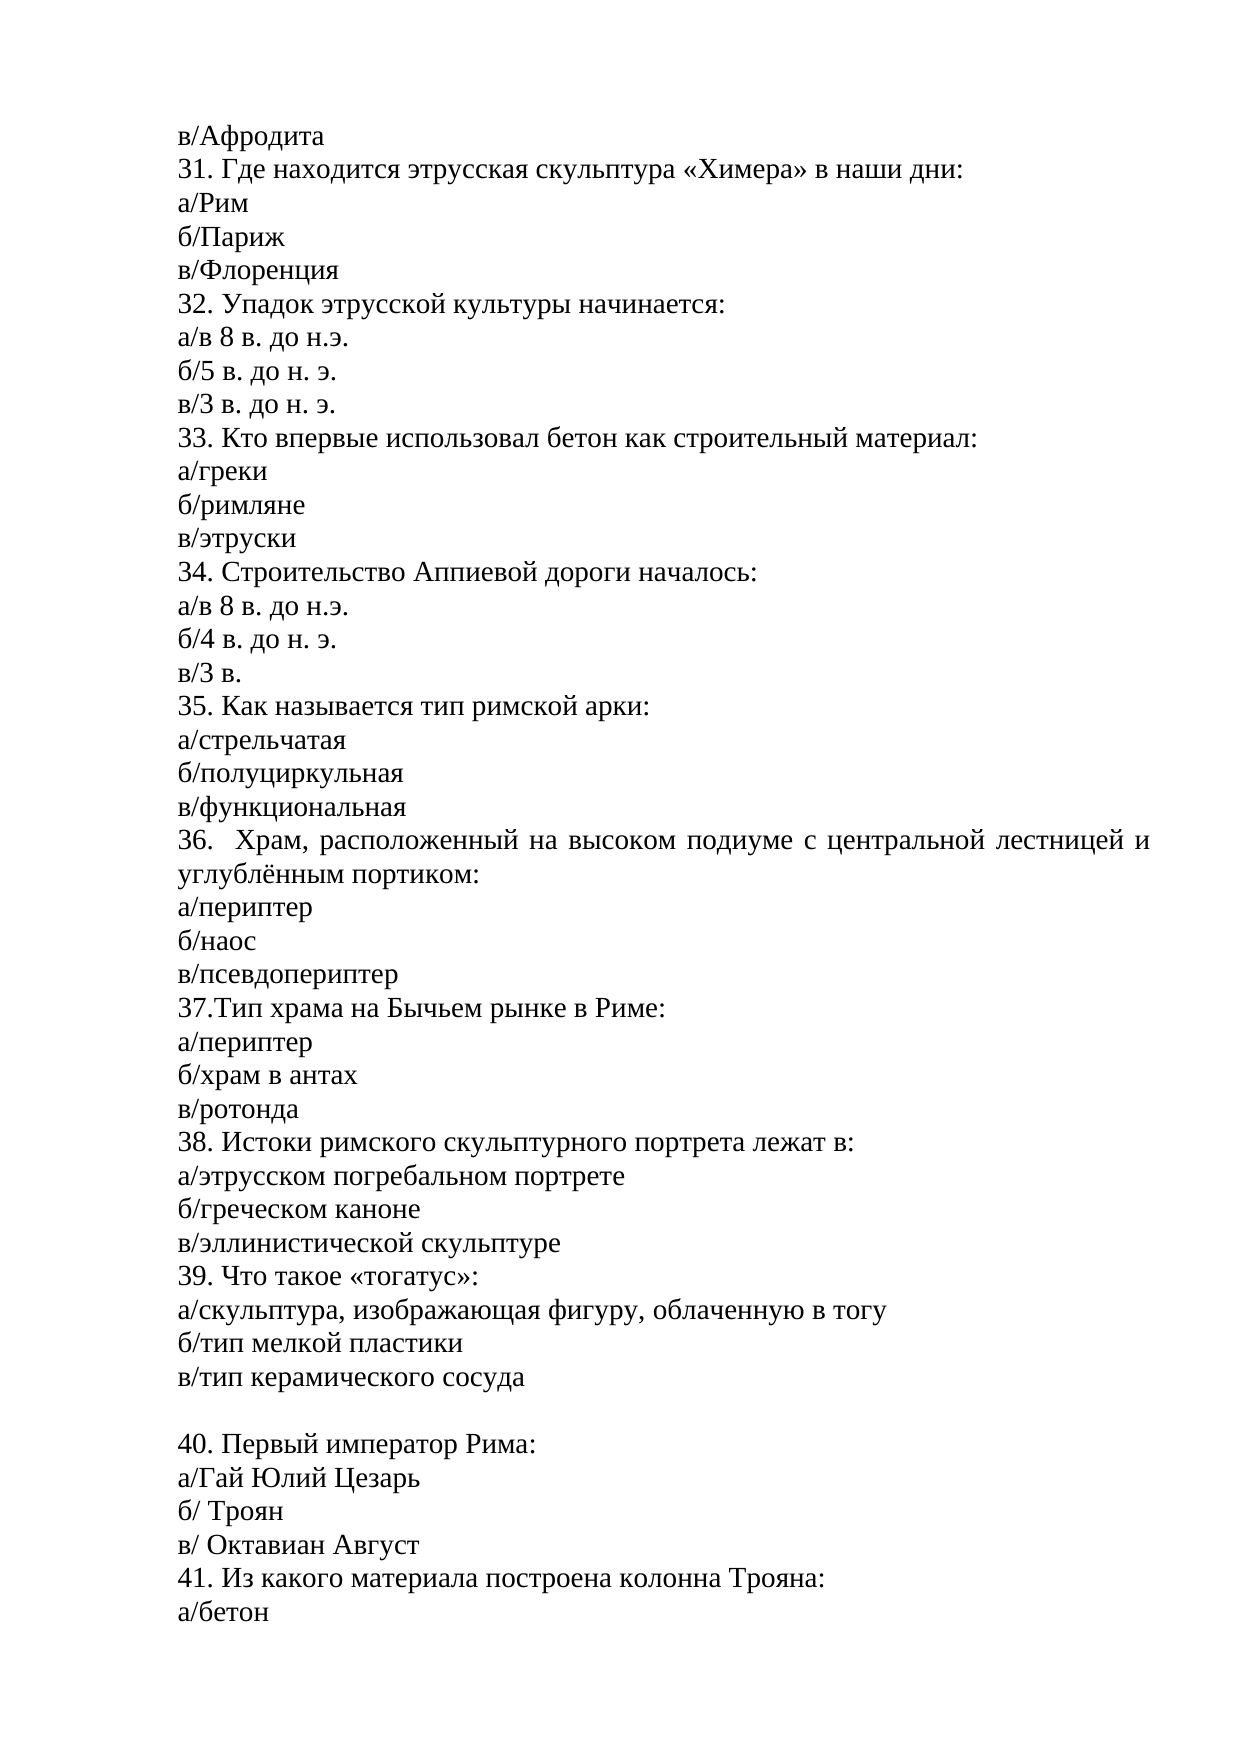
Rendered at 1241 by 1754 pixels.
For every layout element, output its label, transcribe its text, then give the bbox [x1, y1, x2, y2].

text в/псевдопериптер [177, 957, 1152, 990]
text б/полуциркульная [177, 755, 1152, 789]
text б/храм в антах [177, 1057, 1152, 1091]
text в/ Октавиан Август [177, 1527, 1152, 1560]
text а/этрусском погребальном портрете [177, 1158, 1152, 1191]
text а/в 8 в. до н.э. [177, 588, 1152, 621]
text б/Париж [177, 219, 1152, 252]
text а/периптер [177, 889, 1152, 923]
text 32. Упадок этрусской культуры начинается: [177, 286, 1152, 319]
text 41. Из какого материала построена колонна Трояна: [177, 1560, 1152, 1594]
text б/римляне [177, 487, 1152, 521]
text в/тип керамического сосуда [177, 1359, 1152, 1393]
text в/эллинистической скульптуре [177, 1225, 1152, 1258]
text б/5 в. до н. э. [177, 353, 1152, 386]
text б/тип мелкой пластики [177, 1326, 1152, 1359]
text б/4 в. до н. э. [177, 621, 1152, 655]
text 37.Тип храма на Бычьем рынке в Риме: [177, 990, 1152, 1024]
text 31. Где находится этрусская скульптура «Химера» в наши дни: [177, 152, 1152, 185]
text а/Рим [177, 185, 1152, 219]
text 35. Как называется тип римской арки: [177, 688, 1152, 722]
text а/в 8 в. до н.э. [177, 319, 1152, 353]
text в/этруски [177, 521, 1152, 554]
text а/скульптура, изображающая фигуру, облаченную в тогу [177, 1292, 1152, 1326]
text в/Флоренция [177, 252, 1152, 286]
text а/Гай Юлий Цезарь [177, 1460, 1152, 1493]
text в/функциональная [177, 789, 1152, 822]
text в/ротонда [177, 1091, 1152, 1124]
text а/стрельчатая [177, 722, 1152, 755]
text в/Афродита [177, 118, 1152, 152]
text 40. Первый император Рима: [177, 1426, 1152, 1460]
text 36. Храм, расположенный на высоком подиуме с центральной лестницей и углублённым портиком: [177, 822, 1152, 889]
text а/периптер [177, 1024, 1152, 1057]
text 33. Кто впервые использовал бетон как строительный материал: [177, 420, 1152, 453]
text 39. Что такое «тогатус»: [177, 1258, 1152, 1292]
text а/бетон [177, 1594, 1152, 1627]
text б/греческом каноне [177, 1191, 1152, 1225]
text а/греки [177, 453, 1152, 487]
text б/наос [177, 923, 1152, 957]
text в/3 в. [177, 655, 1152, 688]
text в/3 в. до н. э. [177, 386, 1152, 420]
text б/ Троян [177, 1493, 1152, 1527]
text 34. Строительство Аппиевой дороги началось: [177, 554, 1152, 588]
text 38. Истоки римского скульптурного портрета лежат в: [177, 1124, 1152, 1158]
